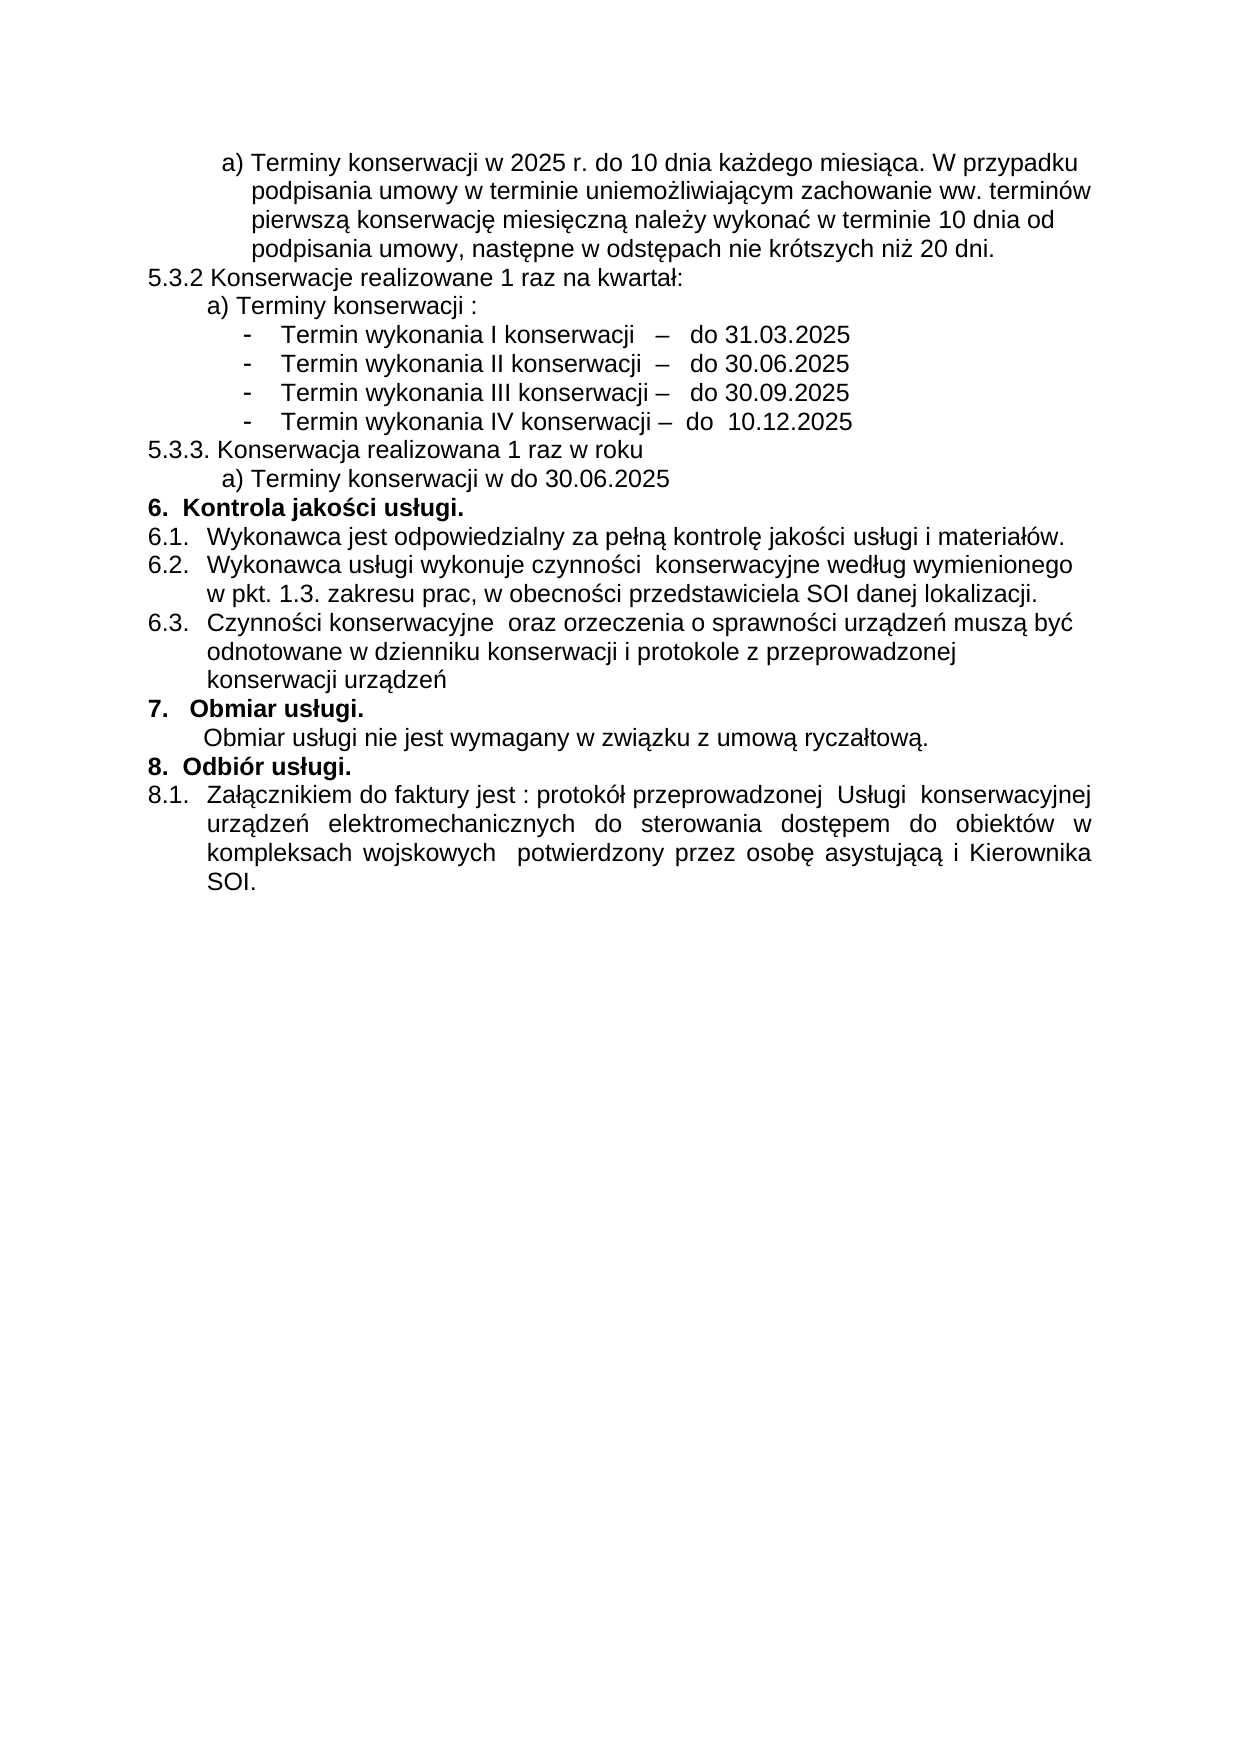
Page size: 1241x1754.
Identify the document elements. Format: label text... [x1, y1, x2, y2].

text 8. Odbiór usługi. [148, 752, 1093, 781]
text 6. Kontrola jakości usługi. [148, 493, 1093, 522]
text 5.3.2 Konserwacje realizowane 1 raz na kwartał: [148, 263, 1093, 291]
list Termin wykonania III konserwacji – do 30.09.2025 [243, 378, 1093, 407]
list Termin wykonania I konserwacji – do 31.03.2025 [243, 320, 1093, 349]
text Obmiar usługi nie jest wymagany w związku z umową ryczałtową. [148, 723, 1093, 752]
list Czynności konserwacyjne oraz orzeczenia o sprawności urządzeń muszą być odnotowane w dzienniku konserwacji i protokole z przeprowadzonej konserwacji urządzeń [148, 608, 1093, 694]
list Wykonawca usługi wykonuje czynności konserwacyjne według wymienionego w pkt. 1.3. zakresu prac, w obecności przedstawiciela SOI danej lokalizacji. [148, 551, 1093, 608]
text 7. Obmiar usługi. [148, 694, 1093, 723]
text a) Terminy konserwacji : [207, 291, 1093, 320]
list Termin wykonania II konserwacji – do 30.06.2025 [243, 349, 1093, 378]
text a) Terminy konserwacji w do 30.06.2025 [207, 464, 1093, 493]
list Termin wykonania IV konserwacji – do 10.12.2025 [243, 407, 1093, 436]
list a) Terminy konserwacji w 2025 r. do 10 dnia każdego miesiąca. W przypadku podpisania umowy w terminie uniemożliwiającym zachowanie ww. terminów pierwszą konserwację miesięczną należy wykonać w terminie 10 dnia od podpisania umowy, następne w odstępach nie krótszych niż 20 dni. [221, 148, 1093, 263]
list Wykonawca jest odpowiedzialny za pełną kontrolę jakości usługi i materiałów. [148, 522, 1093, 551]
list Załącznikiem do faktury jest : protokół przeprowadzonej Usługi konserwacyjnej urządzeń elektromechanicznych do sterowania dostępem do obiektów w kompleksach wojskowych potwierdzony przez osobę asystującą i Kierownika SOI. [148, 781, 1093, 896]
text 5.3.3. Konserwacja realizowana 1 raz w roku [148, 436, 1093, 464]
